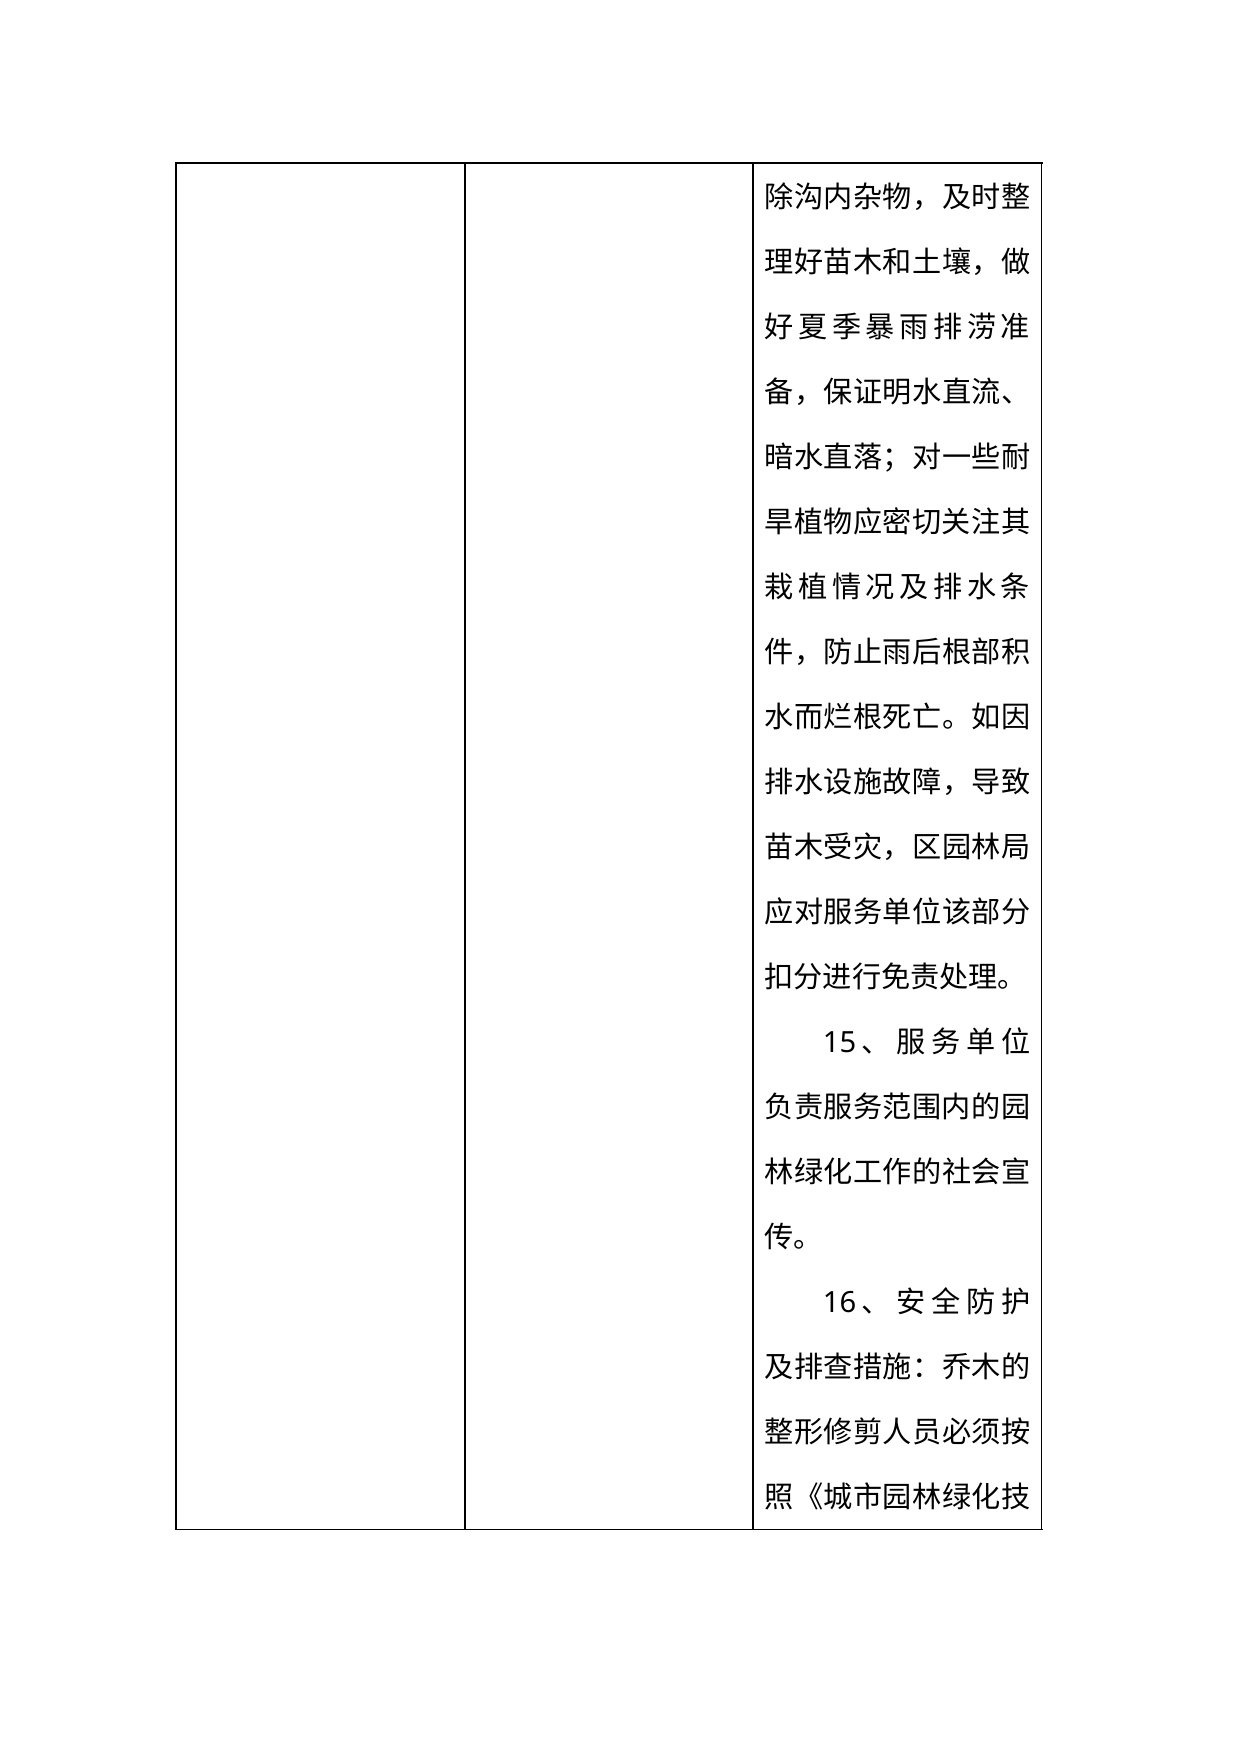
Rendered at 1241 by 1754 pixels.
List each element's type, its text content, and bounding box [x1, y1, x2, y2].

table_cell 1 [177, 164, 464, 1528]
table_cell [754, 164, 1041, 1528]
table_cell [466, 164, 752, 1528]
